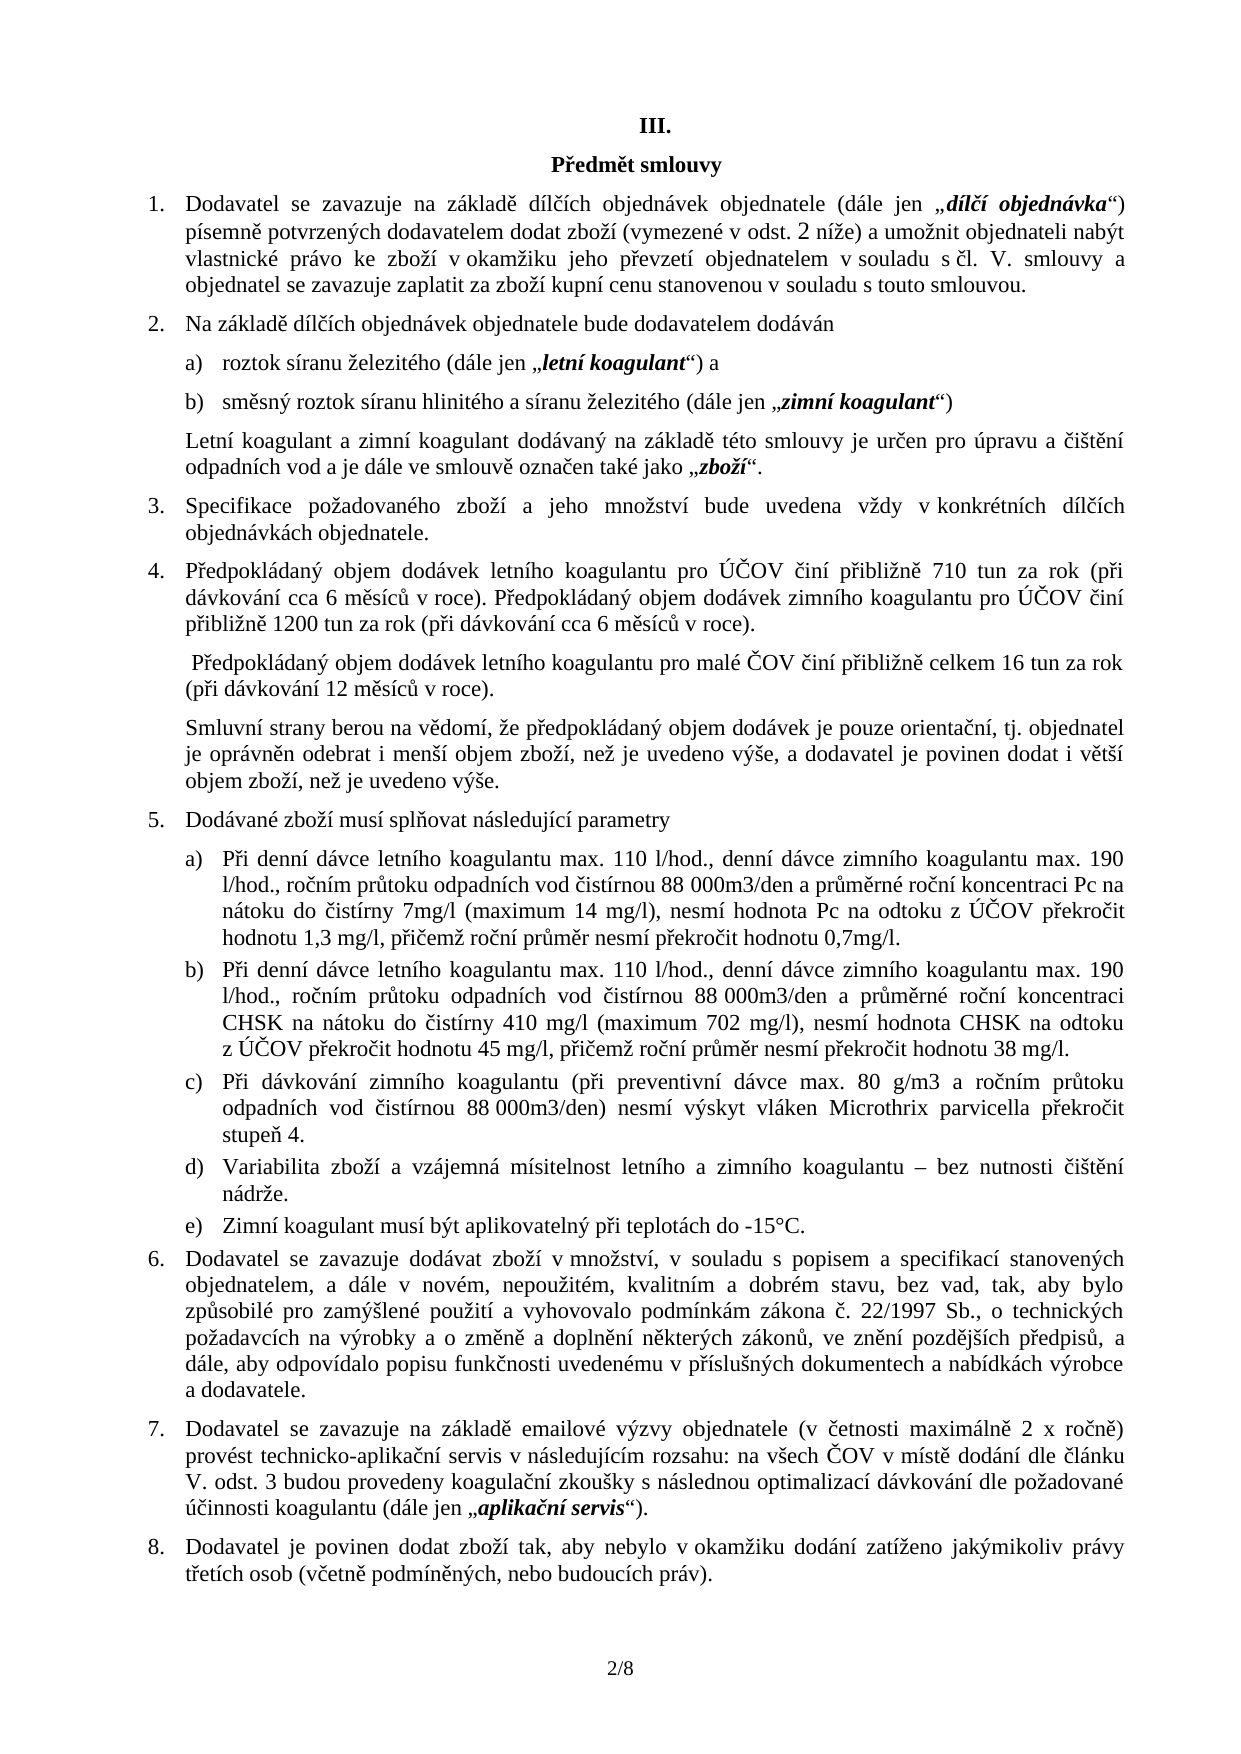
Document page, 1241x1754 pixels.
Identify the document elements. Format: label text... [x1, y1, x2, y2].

list Variabilita zboží a vzájemná mísitelnost letního a zimního koagulantu – bez nutnosti čištění nádrže. [185, 1153, 1125, 1206]
list směsný roztok síranu hlinitého a síranu železitého (dále jen „zimní koagulant“) [185, 388, 1125, 414]
list Dodavatel se zavazuje na základě dílčích objednávek objednatele (dále jen „dílčí objednávka“) písemně potvrzených dodavatelem dodat zboží (vymezené v odst. 2 níže) a umožnit objednateli nabýt vlastnické právo ke zboží v okamžiku jeho převzetí objednatelem v souladu s čl. V. smlouvy a objednatel se zavazuje zaplatit za zboží kupní cenu stanovenou v souladu s touto smlouvou. [148, 190, 1125, 298]
list Specifikace požadovaného zboží a jeho množství bude uvedena vždy v konkrétních dílčích objednávkách objednatele. [148, 492, 1125, 545]
text Letní koagulant a zimní koagulant dodávaný na základě této smlouvy je určen pro úpravu a čištění odpadních vod a je dále ve smlouvě označen také jako „zboží“. [185, 427, 1125, 480]
list Při denní dávce letního koagulantu max. 110 l/hod., denní dávce zimního koagulantu max. 190 l/hod., ročním průtoku odpadních vod čistírnou 88 000m3/den a průměrné roční koncentraci Pc na nátoku do čistírny 7mg/l (maximum 14 mg/l), nesmí hodnota Pc na odtoku z ÚČOV překročit hodnotu 1,3 mg/l, přičemž roční průměr nesmí překročit hodnotu 0,7mg/l. [185, 844, 1125, 950]
text Smluvní strany berou na vědomí, že předpokládaný objem dodávek je pouze orientační, tj. objednatel je oprávněn odebrat i menší objem zboží, než je uvedeno výše, a dodavatel je povinen dodat i větší objem zboží, než je uvedeno výše. [185, 714, 1125, 793]
list roztok síranu železitého (dále jen „letní koagulant“) a [185, 349, 1125, 376]
list Dodavatel se zavazuje na základě emailové výzvy objednatele (v četnosti maximálně 2 x ročně) provést technicko-aplikační servis v následujícím rozsahu: na všech ČOV v místě dodání dle článku V. odst. 3 budou provedeny koagulační zkoušky s následnou optimalizací dávkování dle požadované účinnosti koagulantu (dále jen „aplikační servis“). [148, 1415, 1125, 1521]
list Na základě dílčích objednávek objednatele bude dodavatelem dodáván [148, 310, 1125, 337]
list Dodavatel se zavazuje dodávat zboží v množství, v souladu s popisem a specifikací stanovených objednatelem, a dále v novém, nepoužitém, kvalitním a dobrém stavu, bez vad, tak, aby bylo způsobilé pro zamýšlené použití a vyhovovalo podmínkám zákona č. 22/1997 Sb., o technických požadavcích na výrobky a o změně a doplnění některých zákonů, ve znění pozdějších předpisů, a dále, aby odpovídalo popisu funkčnosti uvedenému v příslušných dokumentech a nabídkách výrobce a dodavatele. [148, 1245, 1125, 1403]
list Předpokládaný objem dodávek letního koagulantu pro ÚČOV činí přibližně 710 tun za rok (při dávkování cca 6 měsíců v roce). Předpokládaný objem dodávek zimního koagulantu pro ÚČOV činí přibližně 1200 tun za rok (při dávkování cca 6 měsíců v roce). [148, 557, 1125, 636]
subtitle Předmět smlouvy [148, 151, 1125, 178]
list Při denní dávce letního koagulantu max. 110 l/hod., denní dávce zimního koagulantu max. 190 l/hod., ročním průtoku odpadních vod čistírnou 88 000m3/den a průměrné roční koncentraci CHSK na nátoku do čistírny 410 mg/l (maximum 702 mg/l), nesmí hodnota CHSK na odtoku z ÚČOV překročit hodnotu 45 mg/l, přičemž roční průměr nesmí překročit hodnotu 38 mg/l. [185, 956, 1125, 1062]
list Dodávané zboží musí splňovat následující parametry [148, 806, 1125, 832]
list Dodavatel je povinen dodat zboží tak, aby nebylo v okamžiku dodání zatíženo jakýmikoliv právy třetích osob (včetně podmíněných, nebo budoucích práv). [148, 1533, 1125, 1586]
text Předpokládaný objem dodávek letního koagulantu pro malé ČOV činí přibližně celkem 16 tun za rok (při dávkování 12 měsíců v roce). [185, 649, 1125, 702]
list Zimní koagulant musí být aplikovatelný při teplotách do -15°C. [185, 1212, 1125, 1238]
list Při dávkování zimního koagulantu (při preventivní dávce max. 80 g/m3 a ročním průtoku odpadních vod čistírnou 88 000m3/den) nesmí výskyt vláken Microthrix parvicella překročit stupeň 4. [185, 1068, 1125, 1147]
text III. [185, 112, 1125, 139]
